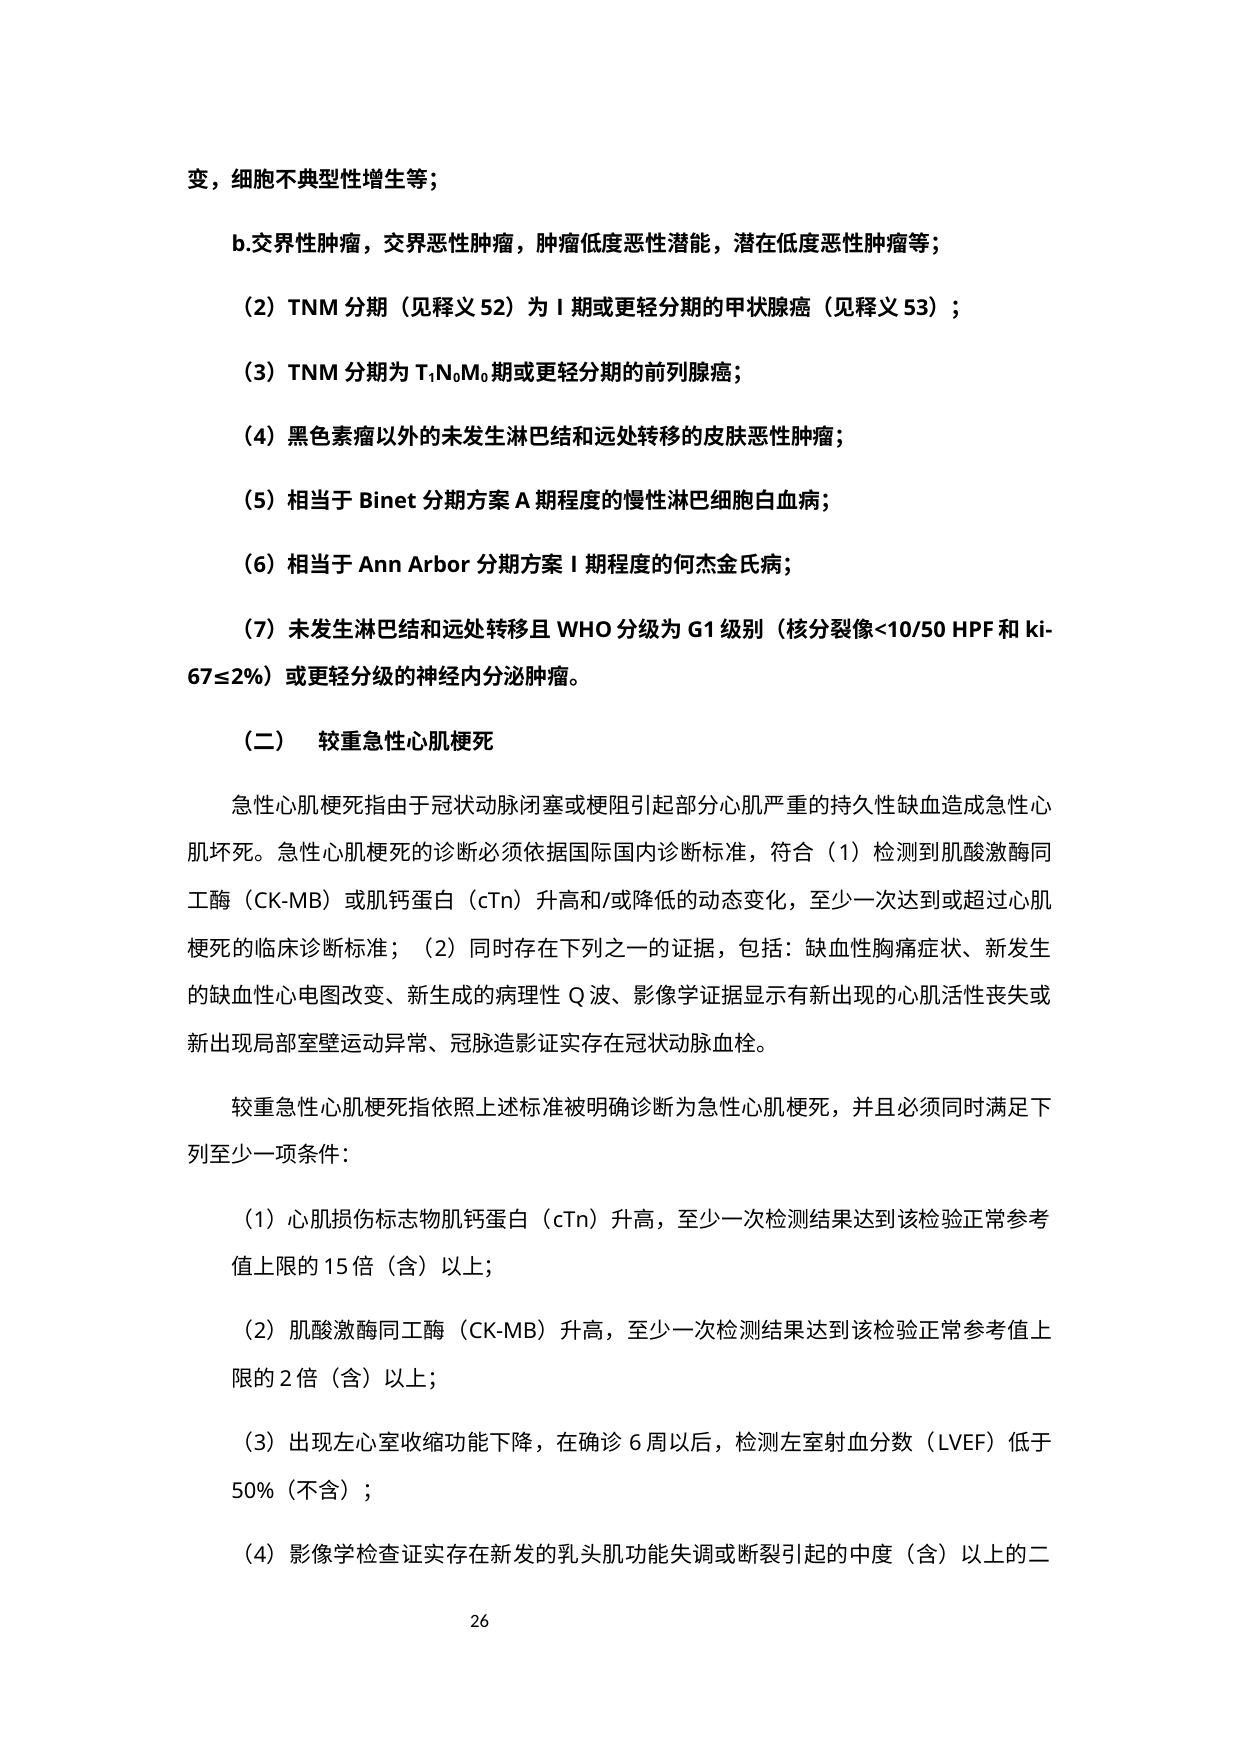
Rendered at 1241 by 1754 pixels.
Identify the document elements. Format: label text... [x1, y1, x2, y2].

text （7）未发生淋巴结和远处转移且WHO分级为G1级别（核分裂像<10/50 HPF和ki-67≤2%）或更轻分级的神经内分泌肿瘤。 [187, 612, 1053, 691]
text （4）黑色素瘤以外的未发生淋巴结和远处转移的皮肤恶性肿瘤； [187, 419, 1053, 451]
text （3）出现左心室收缩功能下降，在确诊6周以后，检测左室射血分数（LVEF）低于50%（不含）； [231, 1425, 1053, 1505]
text （1）心肌损伤标志物肌钙蛋白（cTn）升高，至少一次检测结果达到该检验正常参考值上限的15倍（含）以上； [231, 1202, 1053, 1281]
text （2）TNM 分期（见释义52）为Ⅰ期或更轻分期的甲状腺癌（见释义53）； [187, 290, 1053, 322]
text 急性心肌梗死指由于冠状动脉闭塞或梗阻引起部分心肌严重的持久性缺血造成急性心肌坏死。急性心肌梗死的诊断必须依据国际国内诊断标准，符合（1）检测到肌酸激酶同工酶（CK-MB）或肌钙蛋白（cTn）升高和/或降低的动态变化，至少一次达到或超过心肌梗死的临床诊断标准；（2）同时存在下列之一的证据，包括：缺血性胸痛症状、新发生的缺血性心电图改变、新生成的病理性 Q波、影像学证据显示有新出现的心肌活性丧失或新出现局部室壁运动异常、冠脉造影证实存在冠状动脉血栓。 [187, 788, 1053, 1057]
text （2）肌酸激酶同工酶（CK-MB）升高，至少一次检测结果达到该检验正常参考值上限的2倍（含）以上； [231, 1313, 1053, 1393]
list 较重急性心肌梗死 [187, 724, 1053, 755]
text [231, 1537, 1053, 1569]
text 较重急性心肌梗死指依照上述标准被明确诊断为急性心肌梗死，并且必须同时满足下列至少一项条件： [187, 1090, 1053, 1169]
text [187, 162, 1053, 194]
text （3）TNM 分期为 T1N0M0 期或更轻分期的前列腺癌； [187, 355, 1053, 386]
text b.交界性肿瘤，交界恶性肿瘤，肿瘤低度恶性潜能，潜在低度恶性肿瘤等； [187, 226, 1053, 258]
text （5）相当于 Binet 分期方案 A 期程度的慢性淋巴细胞白血病； [187, 483, 1053, 515]
text （6）相当于 Ann Arbor 分期方案Ⅰ期程度的何杰金氏病； [187, 547, 1053, 579]
